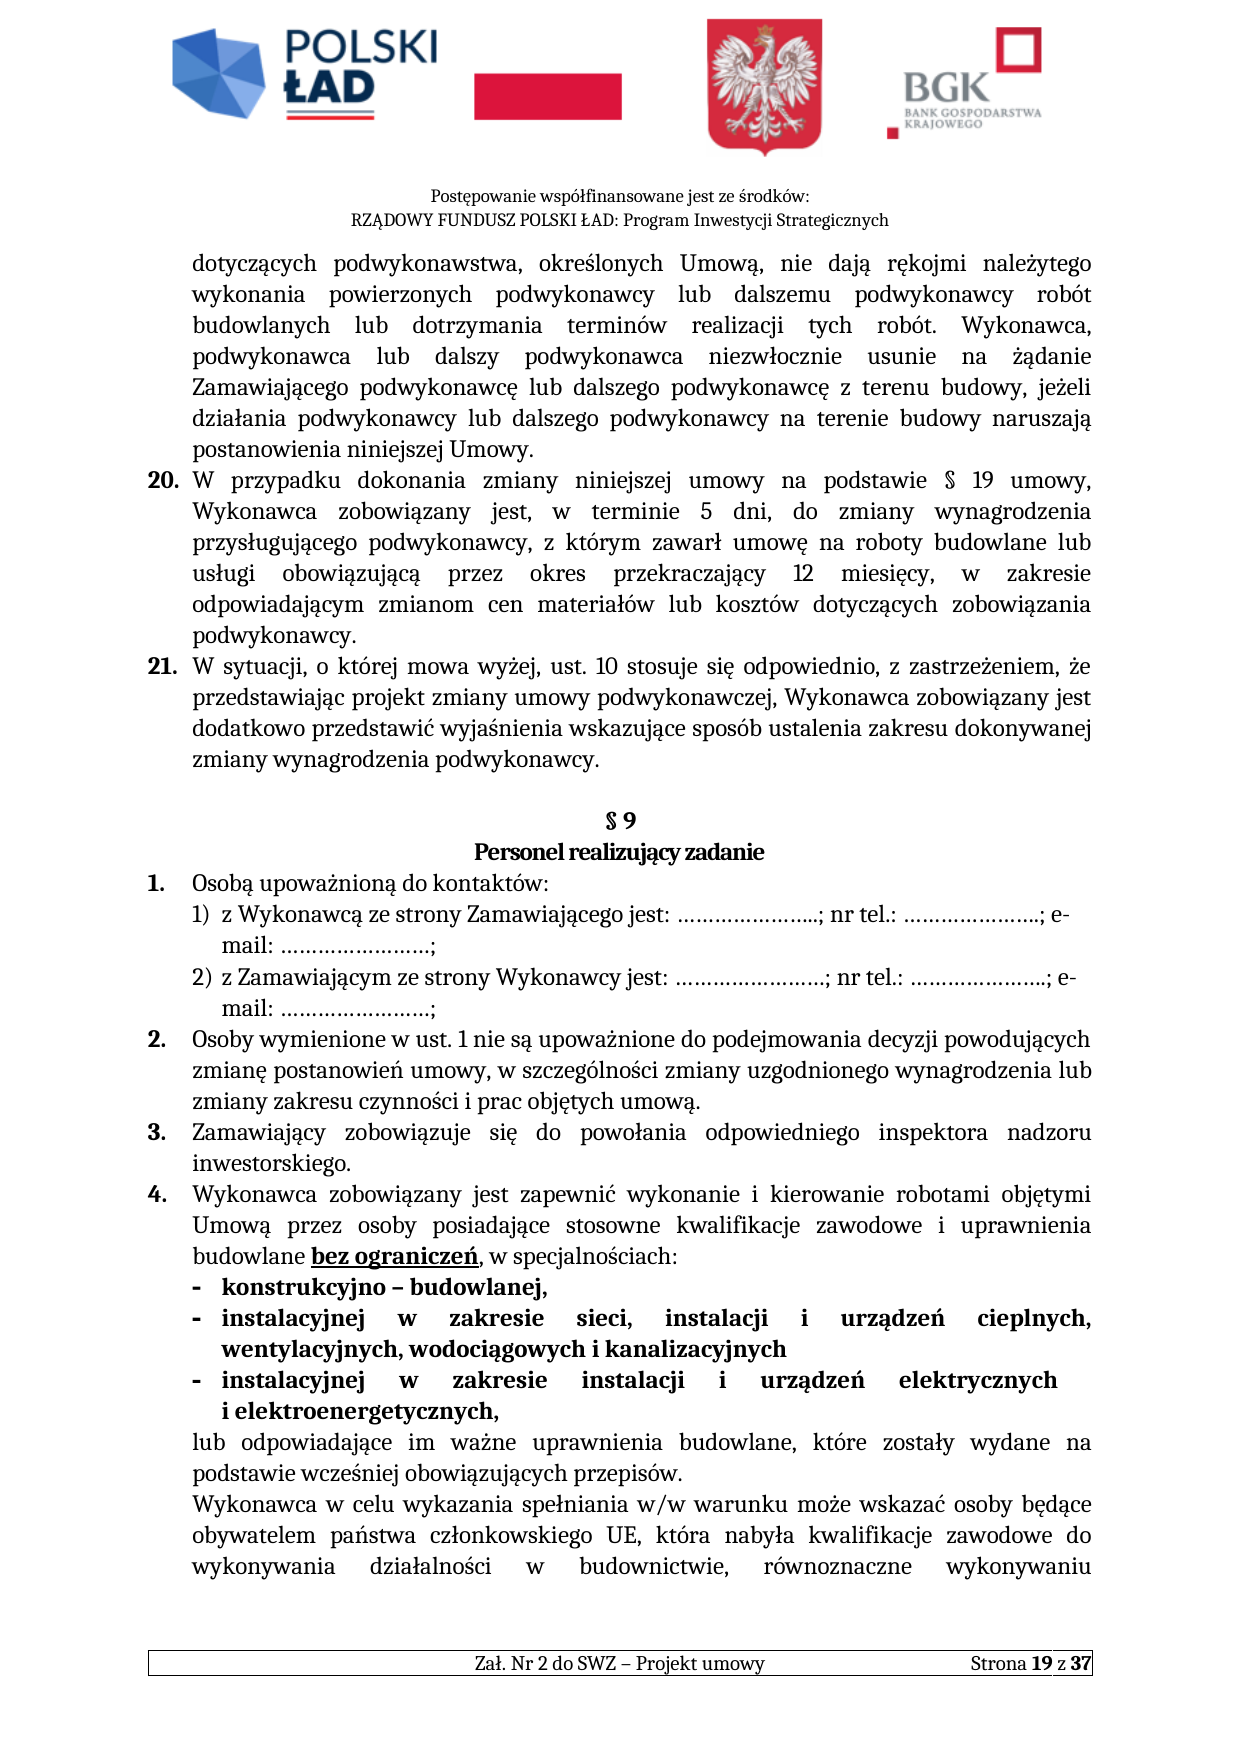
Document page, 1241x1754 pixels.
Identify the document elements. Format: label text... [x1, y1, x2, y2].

list instalacyjnej w zakresie instalacji i urządzeń elektrycznych i elektroenergetycznych, [192, 1366, 1093, 1426]
list Zamawiający zobowiązuje się do powołania odpowiedniego inspektora nadzoru inwestorskiego. [148, 1118, 1093, 1177]
list instalacyjnej w zakresie sieci, instalacji i urządzeń cieplnych, wentylacyjnych, wodociągowych i kanalizacyjnych [192, 1304, 1093, 1364]
picture [147, 11, 1093, 161]
list W sytuacji, o której mowa wyżej, ust. 10 stosuje się odpowiednio, z zastrzeżeniem, że przedstawiając projekt zmiany umowy podwykonawczej, Wykonawca zobowiązany jest dodatkowo przedstawić wyjaśnienia wskazujące sposób ustalenia zakresu dokonywanej zmiany wynagrodzenia podwykonawcy. [148, 652, 1093, 774]
list Osoby wymienione w ust. 1 nie są upoważnione do podejmowania decyzji powodujących zmianę postanowień umowy, w szczególności zmiany uzgodnionego wynagrodzenia lub zmiany zakresu czynności i prac objętych umową. [148, 1024, 1093, 1115]
text Personel realizujący zadanie [148, 838, 1093, 867]
list Wykonawca zobowiązany jest zapewnić wykonanie i kierowanie robotami objętymi Umową przez osoby posiadające stosowne kwalifikacje zawodowe i uprawnienia budowlane bez ograniczeń, w specjalnościach: [148, 1180, 1093, 1271]
list W przypadku dokonania zmiany niniejszej umowy na podstawie § 19 umowy, Wykonawca zobowiązany jest, w terminie 5 dni, do zmiany wynagrodzenia przysługującego podwykonawcy, z którym zawarł umowę na roboty budowlane lub usługi obowiązującą przez okres przekraczający 12 miesięcy, w zakresie odpowiadającym zmianom cen materiałów lub kosztów dotyczących zobowiązania podwykonawcy. [148, 466, 1093, 650]
list Osobą upoważnioną do kontaktów: [148, 869, 1093, 898]
list z Wykonawcą ze strony Zamawiającego jest: …………………..; nr tel.: ………………….; e-mail: ……………………; [192, 900, 1093, 960]
list z Zamawiającym ze strony Wykonawcy jest: ……………………; nr tel.: ………………….; e-mail: ……………………; [192, 962, 1093, 1022]
list konstrukcyjno – budowlanej, [192, 1273, 1093, 1302]
text lub odpowiadające im ważne uprawnienia budowlane, które zostały wydane na podstawie wcześniej obowiązujących przepisów. [192, 1428, 1093, 1488]
text § 9 [148, 807, 1093, 836]
